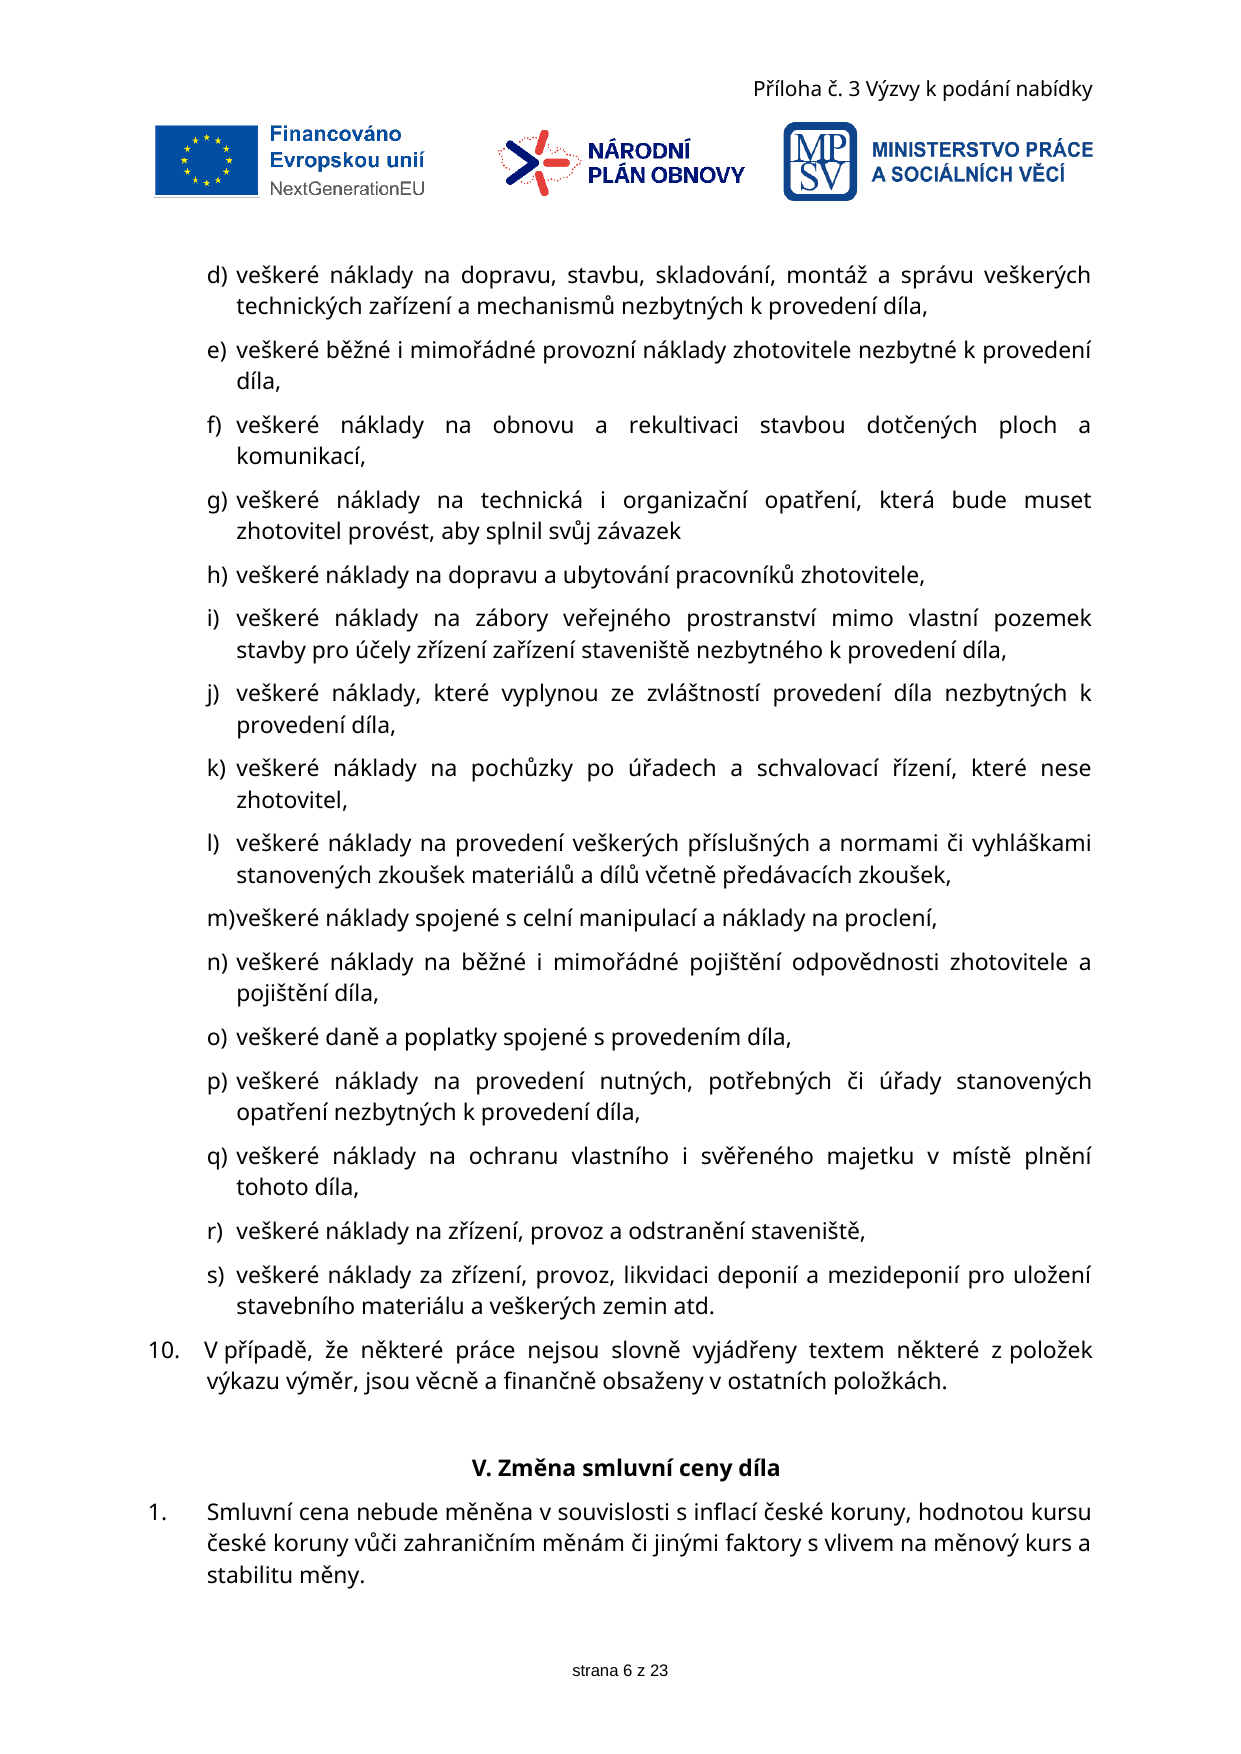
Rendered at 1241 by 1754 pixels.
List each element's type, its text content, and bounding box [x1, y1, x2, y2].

list veškeré náklady na zábory veřejného prostranství mimo vlastní pozemek stavby pro účely zřízení zařízení staveniště nezbytného k provedení díla, [207, 602, 1093, 665]
list veškeré náklady na provedení nutných, potřebných či úřady stanovených opatření nezbytných k provedení díla, [207, 1065, 1093, 1127]
list veškeré náklady na dopravu, stavbu, skladování, montáž a správu veškerých technických zařízení a mechanismů nezbytných k provedení díla, [207, 259, 1093, 321]
list veškeré náklady, které vyplynou ze zvláštností provedení díla nezbytných k provedení díla, [207, 677, 1093, 740]
list veškeré náklady na běžné i mimořádné pojištění odpovědnosti zhotovitele a pojištění díla, [207, 946, 1093, 1009]
list veškeré běžné i mimořádné provozní náklady zhotovitele nezbytné k provedení díla, [207, 334, 1093, 396]
list veškeré náklady na technická i organizační opatření, která bude muset zhotovitel provést, aby splnil svůj závazek [207, 484, 1093, 546]
list V případě, že některé práce nejsou slovně vyjádřeny textem některé z položek výkazu výměr, jsou věcně a finančně obsaženy v ostatních položkách. [148, 1334, 1093, 1396]
picture [783, 122, 1093, 201]
list veškeré náklady spojené s celní manipulací a náklady na proclení, [207, 902, 1093, 934]
list veškeré náklady na dopravu a ubytování pracovníků zhotovitele, [207, 559, 1093, 590]
list veškeré náklady na obnovu a rekultivaci stavbou dotčených ploch a komunikací, [207, 409, 1093, 471]
list veškeré náklady na provedení veškerých příslušných a normami či vyhláškami stanovených zkoušek materiálů a dílů včetně předávacích zkoušek, [207, 827, 1093, 890]
list veškeré náklady na ochranu vlastního i svěřeného majetku v místě plnění tohoto díla, [207, 1140, 1093, 1202]
picture [485, 115, 755, 210]
picture [147, 114, 444, 204]
list veškeré daně a poplatky spojené s provedením díla, [207, 1021, 1093, 1052]
list veškeré náklady za zřízení, provoz, likvidaci deponií a mezideponií pro uložení stavebního materiálu a veškerých zemin atd. [207, 1259, 1093, 1321]
list veškeré náklady na zřízení, provoz a odstranění staveniště, [207, 1215, 1093, 1246]
list Smluvní cena nebude měněna v souvislosti s inflací české koruny, hodnotou kursu české koruny vůči zahraničním měnám či jinými faktory s vlivem na měnový kurs a stabilitu měny. [148, 1496, 1093, 1590]
list veškeré náklady na pochůzky po úřadech a schvalovací řízení, které nese zhotovitel, [207, 752, 1093, 815]
text V. Změna smluvní ceny díla [148, 1452, 1093, 1484]
